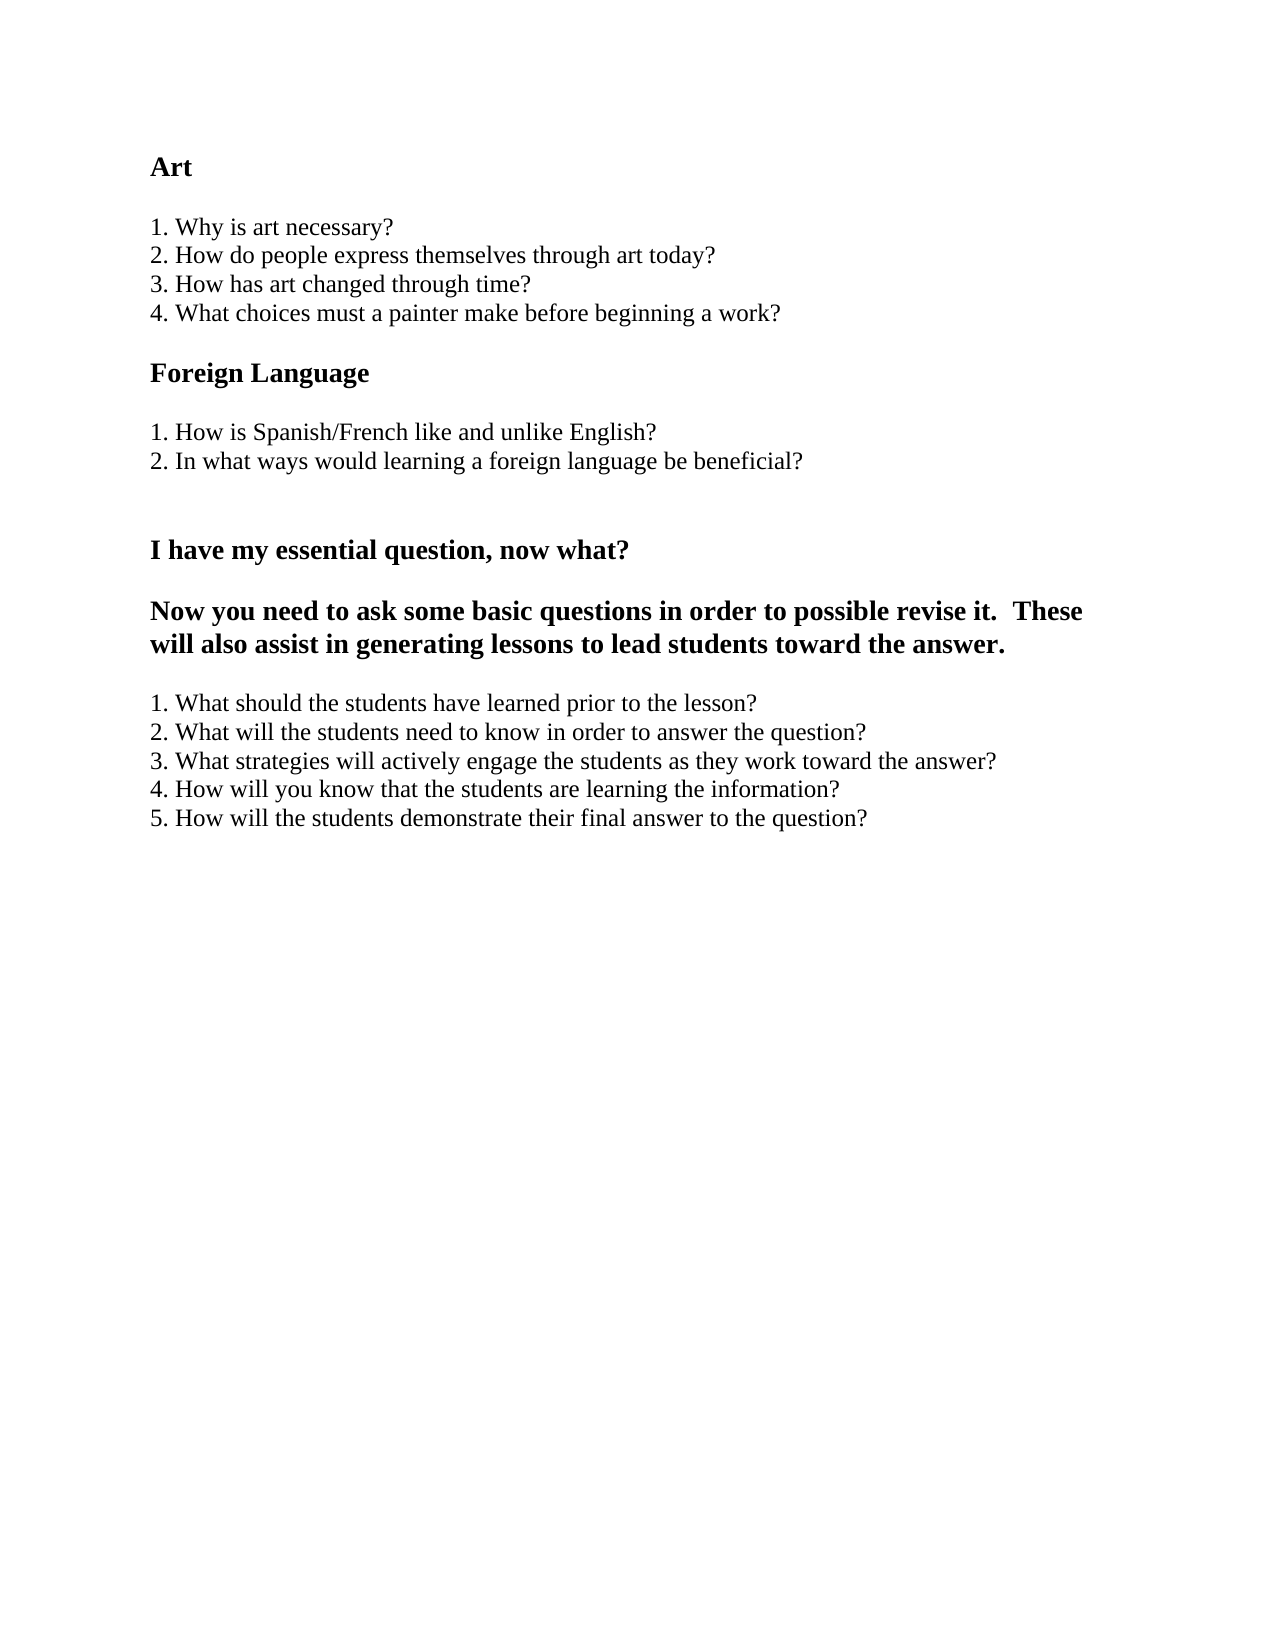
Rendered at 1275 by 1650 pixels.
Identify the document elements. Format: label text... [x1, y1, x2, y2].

text 1. What should the students have learned prior to the lesson? 2. What will the students need to know in order to answer the question? 3. What strategies will actively engage the students as they work toward the answer? 4. How will you know that the students are learning the information? 5. How will the students demonstrate their final answer to the question? [150, 688, 1125, 889]
text 1. How is Spanish/French like and unlike English? 2. In what ways would learning a foreign language be beneficial? [150, 417, 1125, 503]
text Foreign Language [150, 356, 1125, 388]
text 1. Why is art necessary? 2. How do people express themselves through art today? 3. How has art changed through time? 4. What choices must a painter make before beginning a work? [150, 212, 1125, 327]
text Now you need to ask some basic questions in order to possible revise it. These will also assist in generating lessons to lead students toward the answer. [150, 594, 1125, 659]
text I have my essential question, now what? [150, 533, 1125, 565]
text Art [150, 150, 1125, 182]
